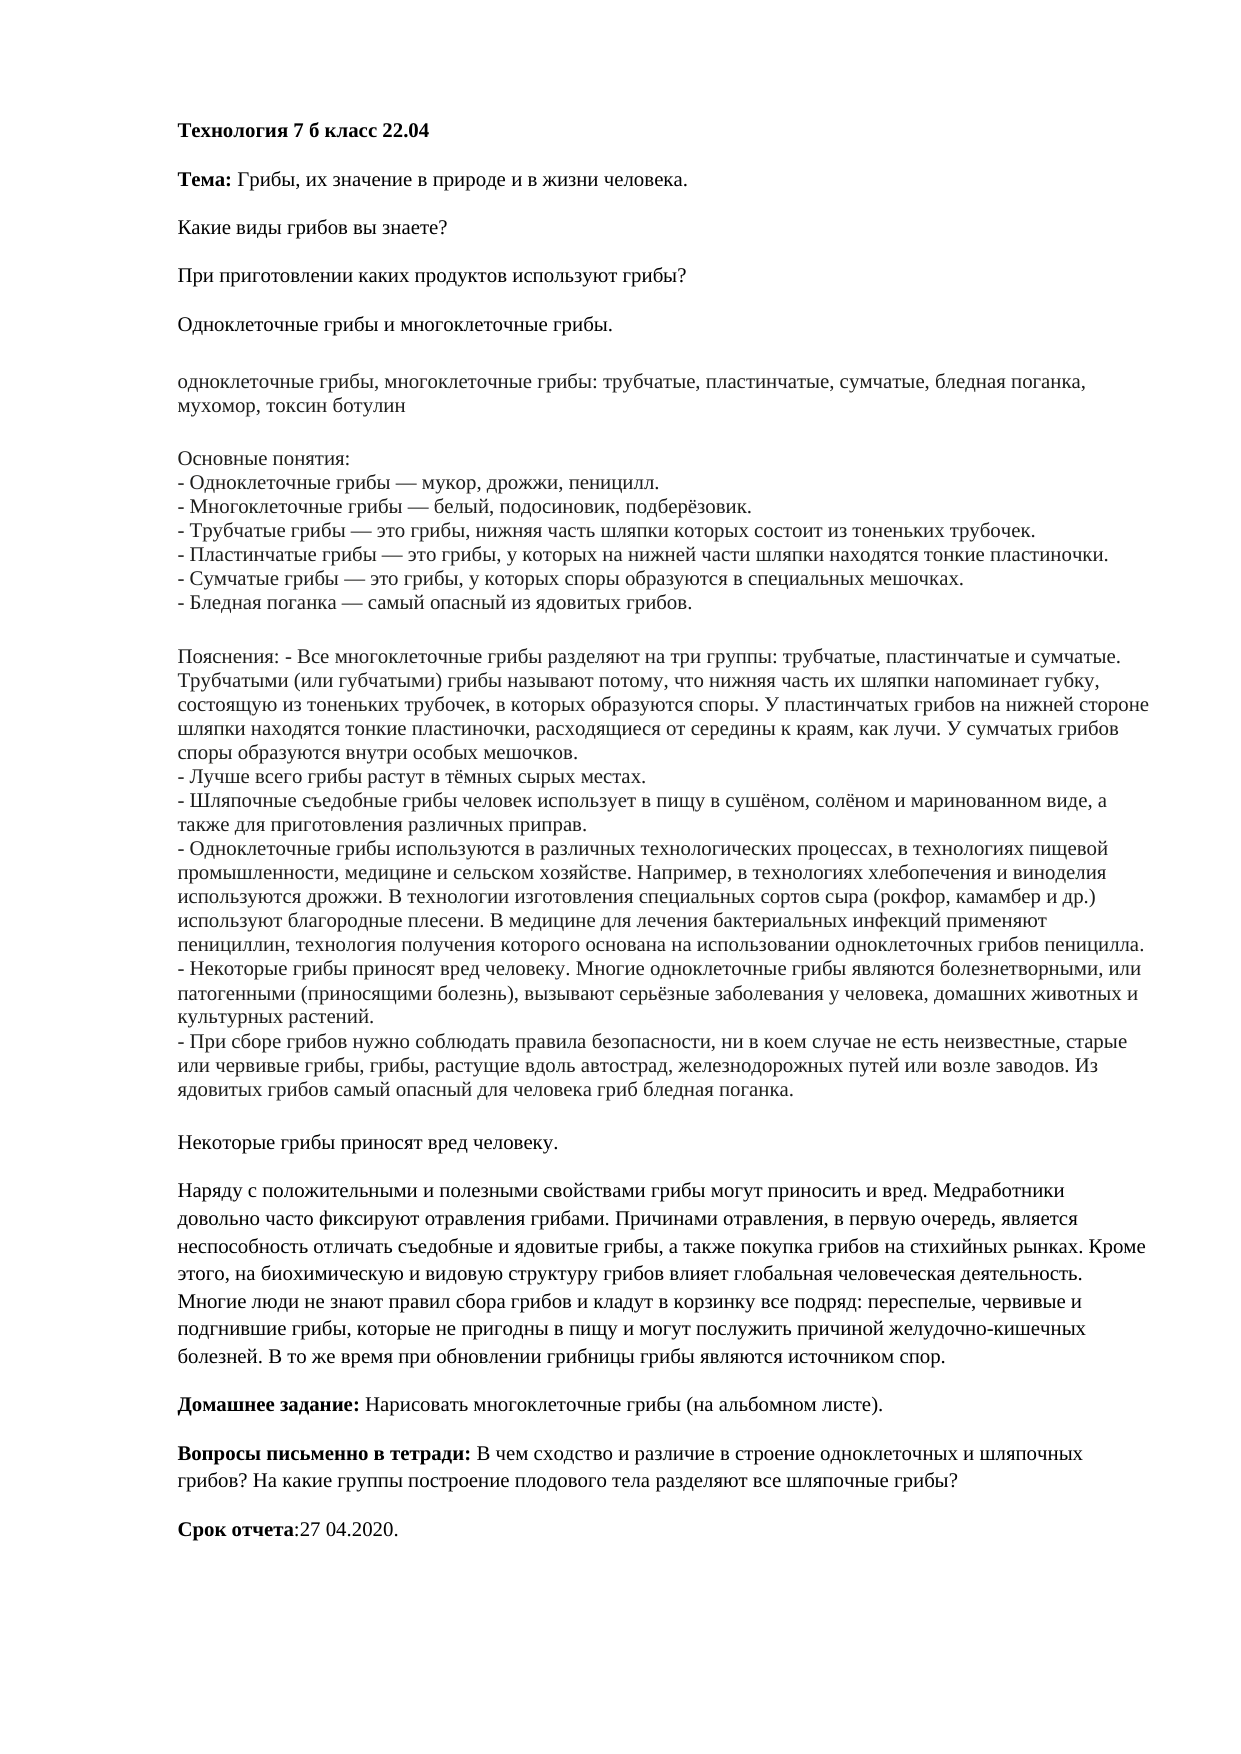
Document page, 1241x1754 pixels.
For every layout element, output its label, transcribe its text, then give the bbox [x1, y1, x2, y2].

text Одноклеточные грибы и многоклеточные грибы. [177, 312, 1152, 336]
text Технология 7 б класс 22.04 [177, 118, 1152, 142]
text При приготовлении каких продуктов используют грибы? [177, 263, 1152, 287]
text Наряду с положительными и полезными свойствами грибы могут приносить и вред. Медработники довольно часто фиксируют отравления грибами. Причинами отравления, в первую очередь, является неспособность отличать съедобные и ядовитые грибы, а также покупка грибов на стихийных рынках. Кроме этого, на биохимическую и видовую структуру грибов влияет глобальная человеческая деятельность. Многие люди не знают правил сбора грибов и кладут в корзинку все подряд: переспелые, червивые и подгнившие грибы, которые не пригодны в пищу и могут послужить причиной желудочно-кишечных болезней. В то же время при обновлении грибницы грибы являются источником спор. [177, 1178, 1152, 1368]
text Некоторые грибы приносят вред человеку. [177, 1130, 1152, 1154]
text Вопросы письменно в тетради: В чем сходство и различие в строение одноклеточных и шляпочных грибов? На какие группы построение плодового тела разделяют все шляпочные грибы? [177, 1441, 1152, 1492]
text Пояснения: - Все многоклеточные грибы разделяют на три группы: трубчатые, пластинчатые и сумчатые. Трубчатыми (или губчатыми) грибы называют потому, что нижняя часть их шляпки напоминает губку, состоящую из тоненьких трубочек, в которых образуются споры. У пластинчатых грибов на нижней стороне шляпки находятся тонкие пластиночки, расходящиеся от середины к краям, как лучи. У сумчатых грибов споры образуются внутри особых мешочков. - Лучше всего грибы растут в тёмных сырых местах. - Шляпочные съедобные грибы человек использует в пищу в сушёном, солёном и маринованном виде, а также для приготовления различных приправ. - Одноклеточные грибы используются в различных технологических процессах, в технологиях пищевой промышленности, медицине и сельском хозяйстве. Например, в технологиях хлебопечения и виноделия используются дрожжи. В технологии изготовления специальных сортов сыра (рокфор, камамбер и др.) используют благородные плесени. В медицине для лечения бактериальных инфекций применяют пенициллин, технология получения которого основана на использовании одноклеточных грибов пеницилла. - Некоторые грибы приносят вред человеку. Многие одноклеточные грибы являются болезнетворными, или патогенными (приносящими болезнь), вызывают серьёзные заболевания у человека, домашних животных и культурных растений. - При сборе грибов нужно соблюдать правила безопасности, ни в коем случае не есть неизвестные, старые или червивые грибы, грибы, растущие вдоль автострад, железнодорожных путей или возле заводов. Из ядовитых грибов самый опасный для человека гриб бледная поганка. [177, 643, 1152, 1101]
text Основные понятия: - Одноклеточные грибы — мукор, дрожжи, пеницилл. - Многоклеточные грибы — белый, подосиновик, подберёзовик. - Трубчатые грибы — это грибы, нижняя часть шляпки которых состоит из тоненьких трубочек. - Пластинчатые грибы — это грибы, у которых на нижней части шляпки находятся тонкие пластиночки. - Сумчатые грибы — это грибы, у которых споры образуются в специальных мешочках. - Бледная поганка — самый опасный из ядовитых грибов. [177, 446, 1152, 614]
text Домашнее задание: Нарисовать многоклеточные грибы (на альбомном листе). [177, 1392, 1152, 1416]
text Тема: Грибы, их значение в природе и в жизни человека. [177, 167, 1152, 191]
text одноклеточные грибы, многоклеточные грибы: трубчатые, пластинчатые, сумчатые, бледная поганка, мухомор, токсин ботулин [177, 369, 1152, 417]
text Срок отчета:27 04.2020. [177, 1517, 1152, 1541]
text Какие виды грибов вы знаете? [177, 215, 1152, 239]
